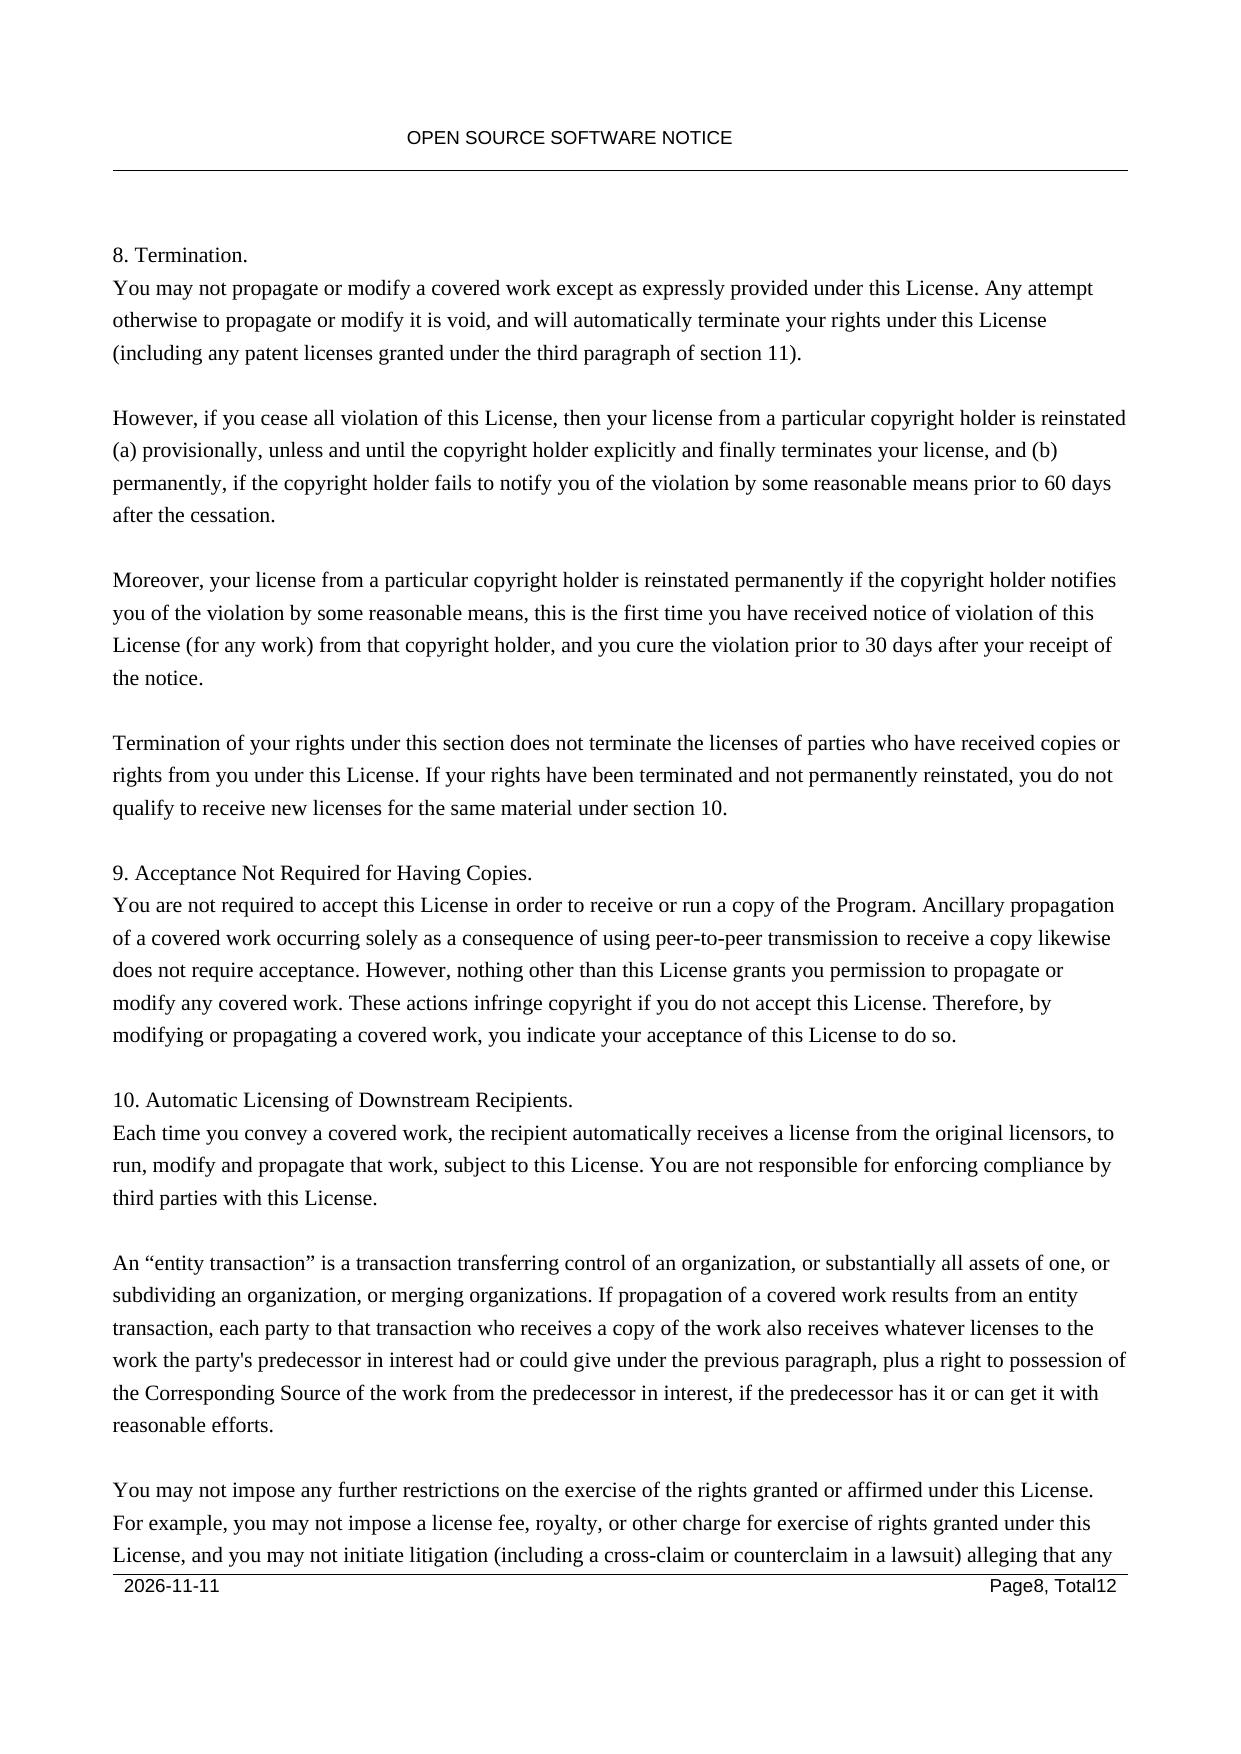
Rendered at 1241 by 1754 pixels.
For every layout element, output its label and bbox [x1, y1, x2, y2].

text [112, 206, 1128, 1571]
